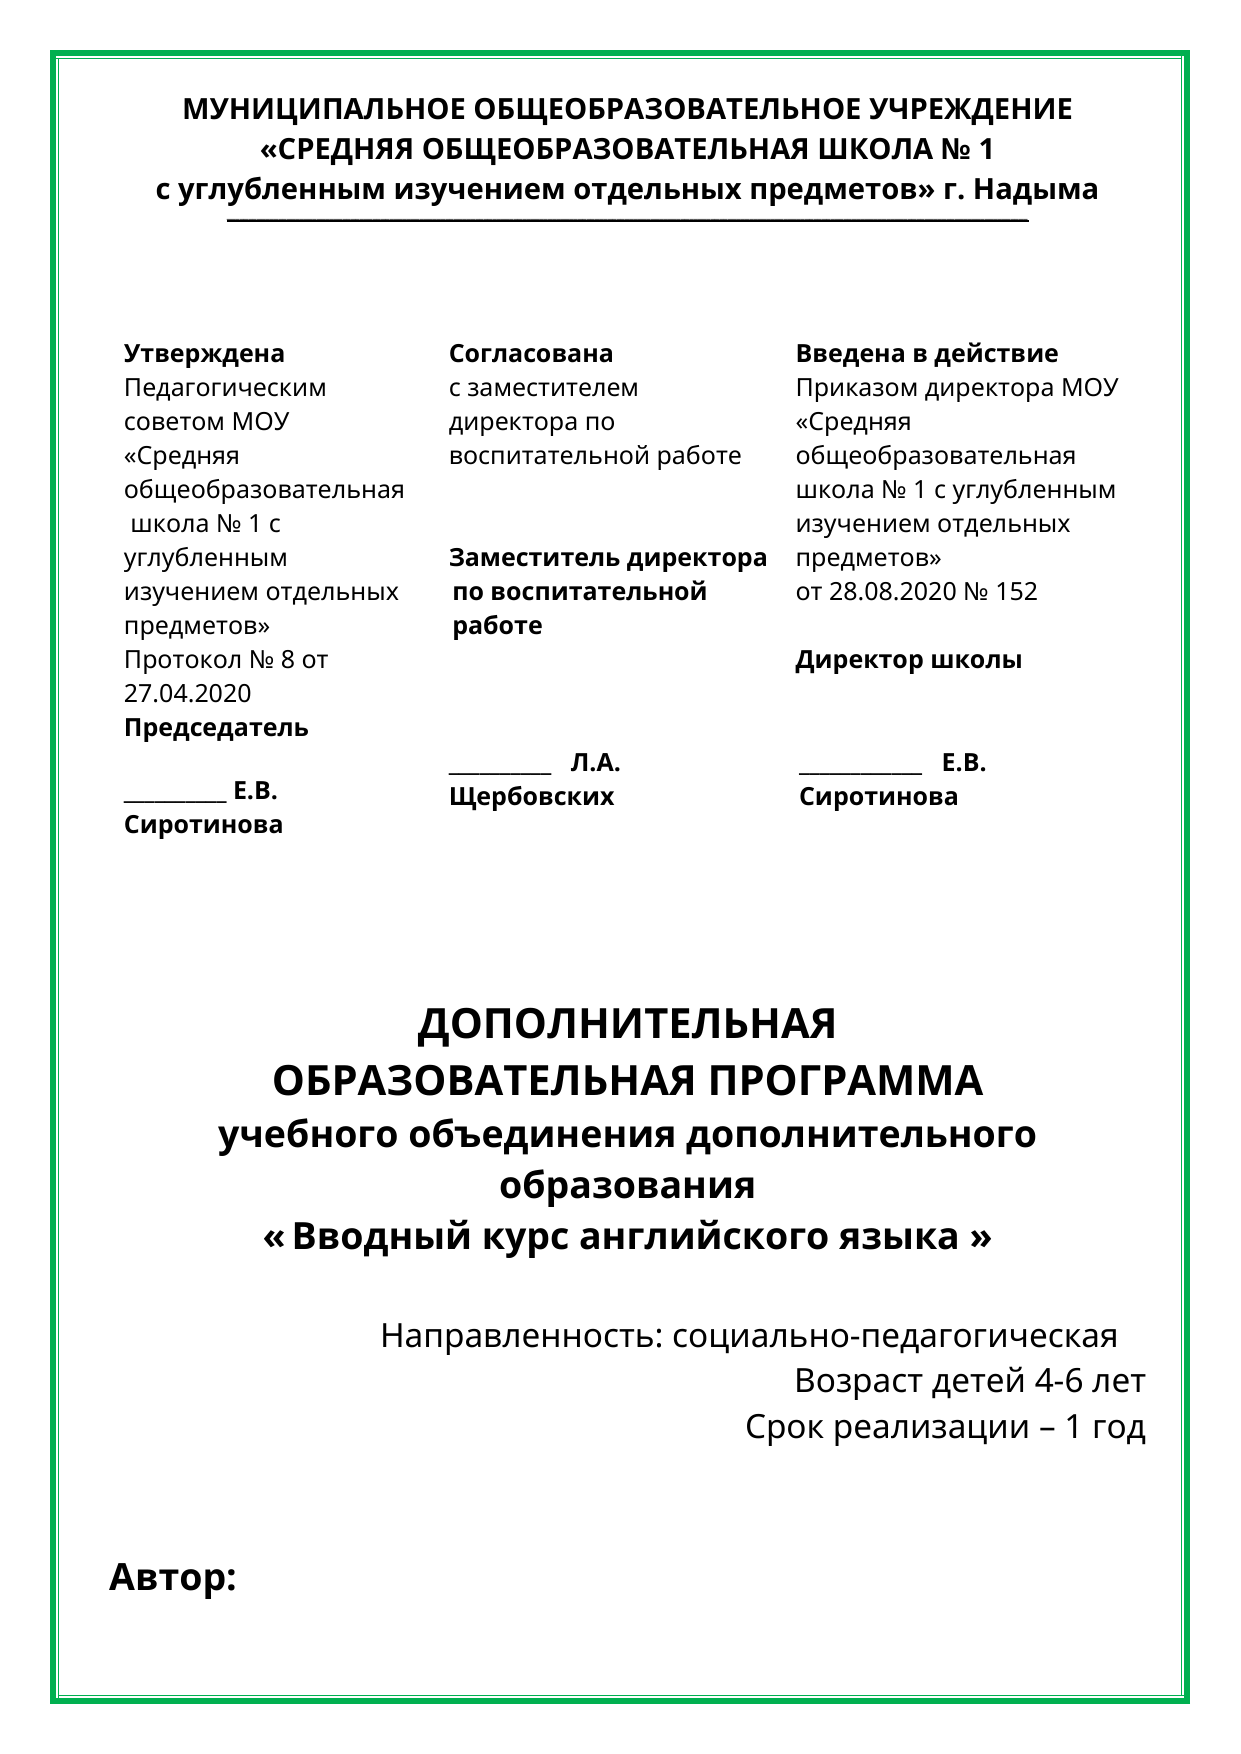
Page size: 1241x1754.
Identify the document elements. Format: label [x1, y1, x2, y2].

table_header [98, 89, 1157, 1601]
